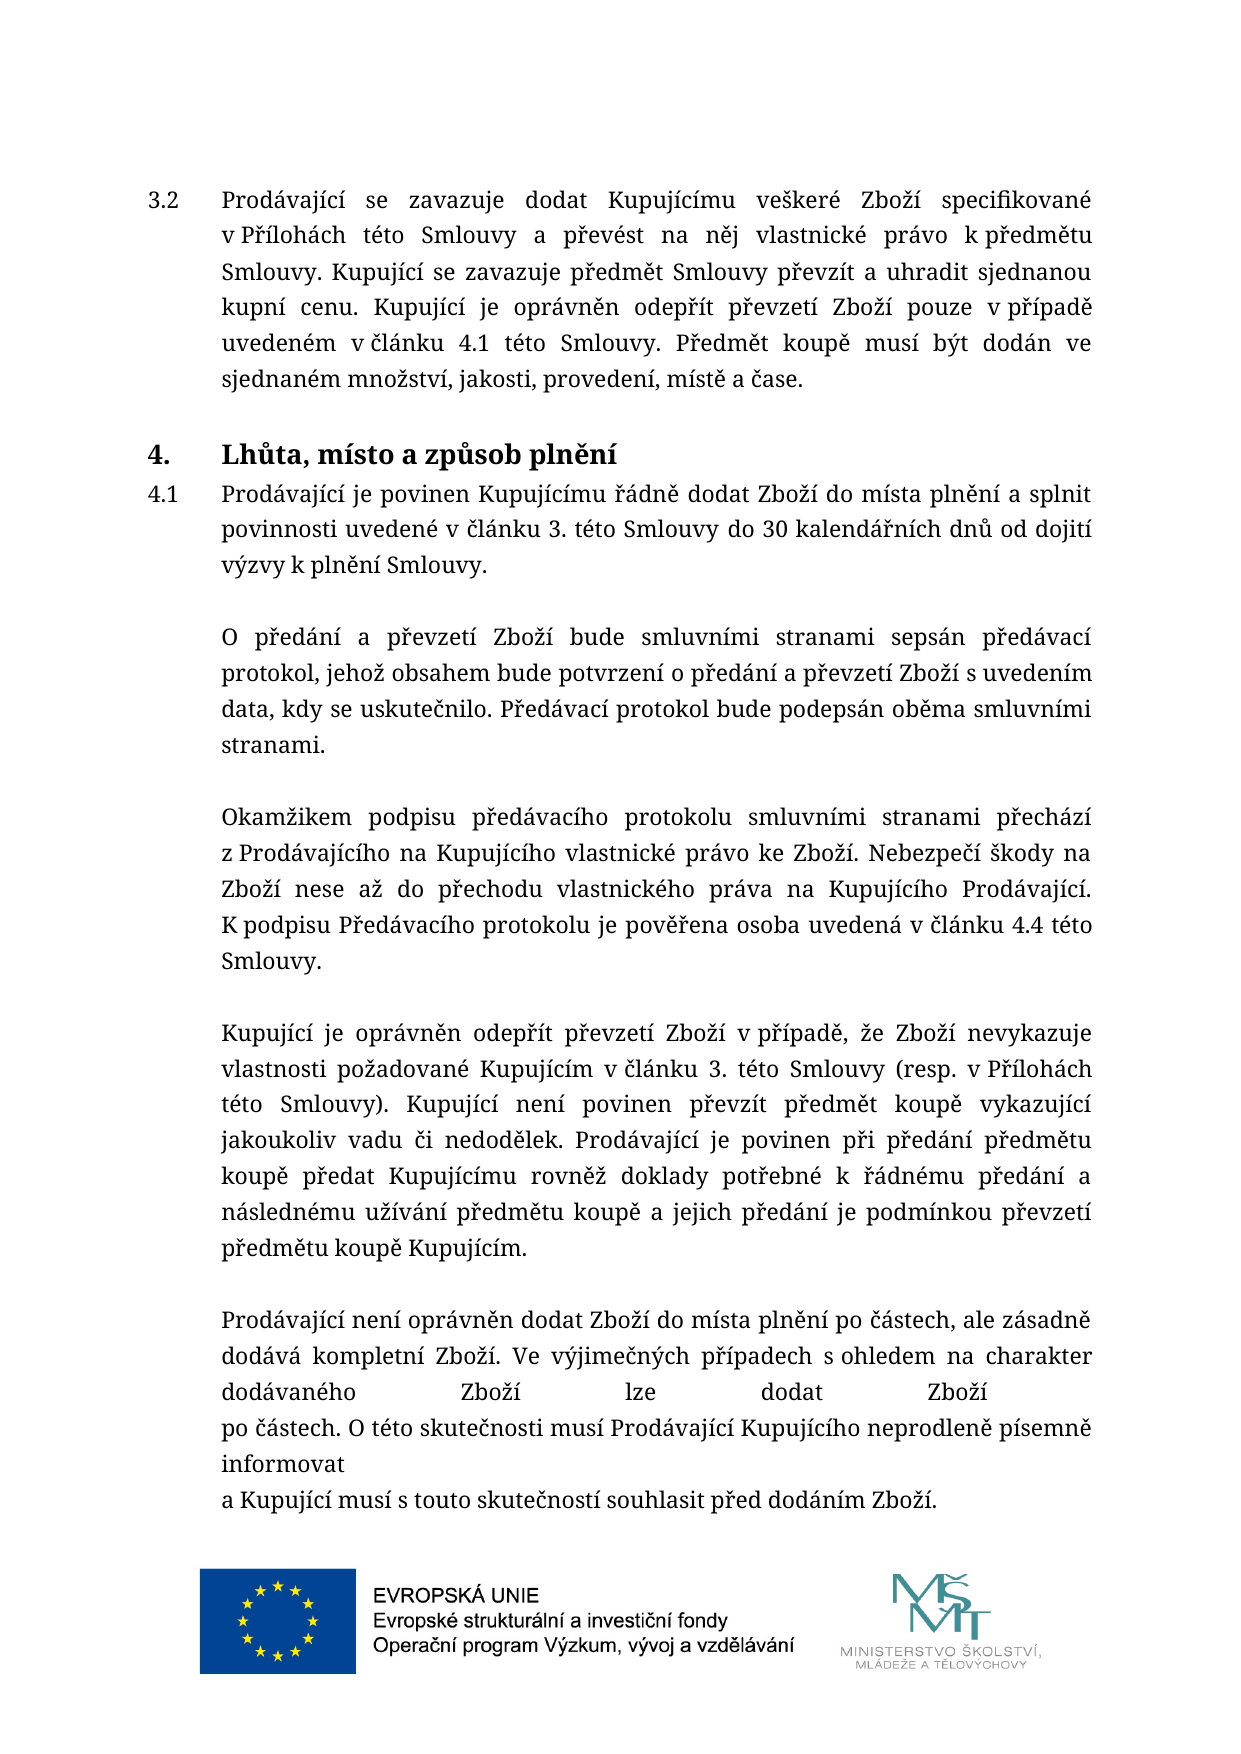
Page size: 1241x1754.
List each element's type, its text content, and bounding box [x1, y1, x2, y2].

text 4. Lhůta, místo a způsob plnění [148, 435, 1093, 472]
text 4.1 Prodávající je povinen Kupujícímu řádně dodat Zboží do místa plnění a splnit povinnosti uvedené v článku 3. této Smlouvy do 30 kalendářních dnů od dojití výzvy k plnění Smlouvy. [148, 477, 1093, 581]
list Prodávající se zavazuje dodat Kupujícímu veškeré Zboží specifikované v Přílohách této Smlouvy a převést na něj vlastnické právo k předmětu Smlouvy. Kupující se zavazuje předmět Smlouvy převzít a uhradit sjednanou kupní cenu. Kupující je oprávněn odepřít převzetí Zboží pouze v případě uvedeném v článku 4.1 této Smlouvy. Předmět koupě musí být dodán ve sjednaném množství, jakosti, provedení, místě a čase. [148, 183, 1093, 394]
text Kupující je oprávněn odepřít převzetí Zboží v případě, že Zboží nevykazuje vlastnosti požadované Kupujícím v článku 3. této Smlouvy (resp. v Přílohách této Smlouvy). Kupující není povinen převzít předmět koupě vykazující jakoukoliv vadu či nedodělek. Prodávající je povinen při předání předmětu koupě předat Kupujícímu rovněž doklady potřebné k řádnému předání a následnému užívání předmětu koupě a jejich předání je podmínkou převzetí předmětu koupě Kupujícím. [221, 1017, 1093, 1263]
picture [147, 1516, 1093, 1726]
text Okamžikem podpisu předávacího protokolu smluvními stranami přechází z Prodávajícího na Kupujícího vlastnické právo ke Zboží. Nebezpečí škody na Zboží nese až do přechodu vlastnického práva na Kupujícího Prodávající. K podpisu Předávacího protokolu je pověřena osoba uvedená v článku 4.4 této Smlouvy. [221, 801, 1093, 976]
text O předání a převzetí Zboží bude smluvními stranami sepsán předávací protokol, jehož obsahem bude potvrzení o předání a převzetí Zboží s uvedením data, kdy se uskutečnilo. Předávací protokol bude podepsán oběma smluvními stranami. [221, 621, 1093, 760]
text Prodávající není oprávněn dodat Zboží do místa plnění po částech, ale zásadně dodává kompletní Zboží. Ve výjimečných případech s ohledem na charakter dodávaného Zboží lze dodat Zboží po částech. O této skutečnosti musí Prodávající Kupujícího neprodleně písemně informovat a Kupující musí s touto skutečností souhlasit před dodáním Zboží. [221, 1304, 1093, 1515]
